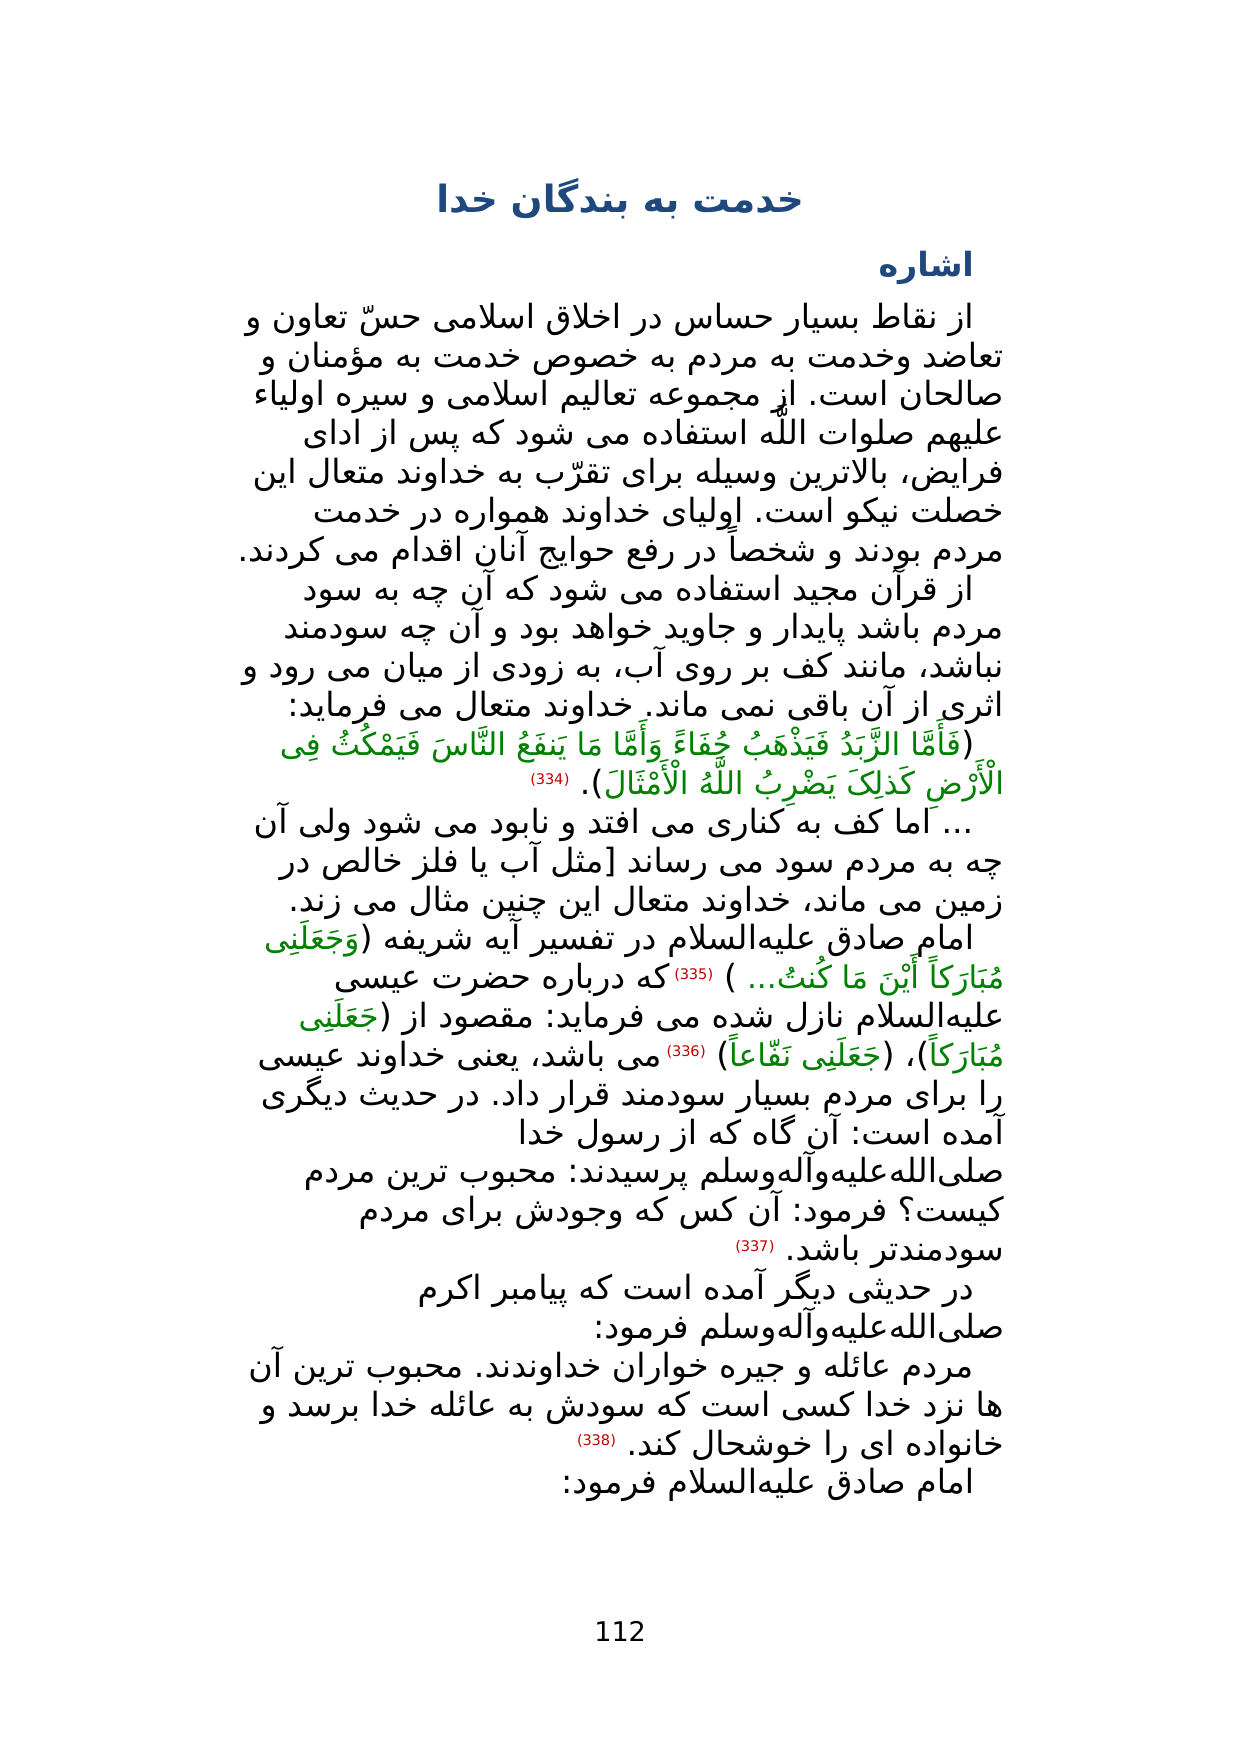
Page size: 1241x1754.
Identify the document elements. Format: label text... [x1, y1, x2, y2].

subtitle اشاره [236, 246, 1004, 285]
text امام صادق عليه‌السلام در تفسیر آیه شریفه (وَجَعَلَنِی مُبَارَکاً أَیْنَ مَا کُنتُ... ) (335) که درباره حضرت عیسی عليه‌السلام نازل شده می فرماید: مقصود از (جَعَلَنِی مُبَارَکاً)، (جَعَلَنِی نَفّاعاً) (336) می باشد، یعنی خداوند عیسی را برای مردم بسیار سودمند قرار داد. در حدیث دیگری آمده است: آن گاه که از رسول خدا صلى‌الله‌عليه‌وآله‌وسلم پرسیدند: محبوب ترین مردم کیست؟ فرمود: آن کس که وجودش برای مردم سودمندتر باشد. (337) [236, 919, 1004, 1268]
text از نقاط بسیار حساس در اخلاق اسلامی حسّ تعاون و تعاضد وخدمت به مردم به خصوص خدمت به مؤمنان و صالحان است. از مجموعه تعالیم اسلامی و سیره اولیاء علیهم صلوات اللَّه استفاده می شود که پس از ادای فرایض، بالاترین وسیله برای تقرّب به خداوند متعال این خصلت نیکو است. اولیای خداوند همواره در خدمت مردم بودند و شخصاً در رفع حوایج آنان اقدام می کردند. [236, 297, 1004, 569]
text ... اما کف به کناری می افتد و نابود می شود ولی آن چه به مردم سود می رساند [مثل آب یا فلز خالص در زمین می ماند، خداوند متعال این چنین مثال می زند. [236, 802, 1004, 919]
text از قرآن مجید استفاده می شود که آن چه به سود مردم باشد پایدار و جاوید خواهد بود و آن چه سودمند نباشد، مانند کف بر روی آب، به زودی از میان می رود و اثری از آن باقی نمی ماند. خداوند متعال می فرماید: [236, 569, 1004, 724]
text امام صادق عليه‌السلام فرمود: [236, 1463, 1004, 1502]
text (فَأَمَّا الزَّبَدُ فَیَذْهَبُ جُفَاءً وَأَمَّا مَا یَنفَعُ النَّاسَ فَیَمْکُثُ فِی الْأَرْضِ کَذلِکَ یَضْرِبُ اللَّهُ الْأَمْثَالَ). (334) [236, 724, 1004, 802]
text در حدیثی دیگر آمده است که پیامبر اکرم صلى‌الله‌عليه‌وآله‌وسلم فرمود: [236, 1268, 1004, 1346]
text مردم عائله و جیره خواران خداوندند. محبوب ترین آن ها نزد خدا کسی است که سودش به عائله خدا برسد و خانواده ای را خوشحال کند. (338) [236, 1346, 1004, 1463]
subtitle خدمت به بندگان خدا [236, 177, 1004, 221]
